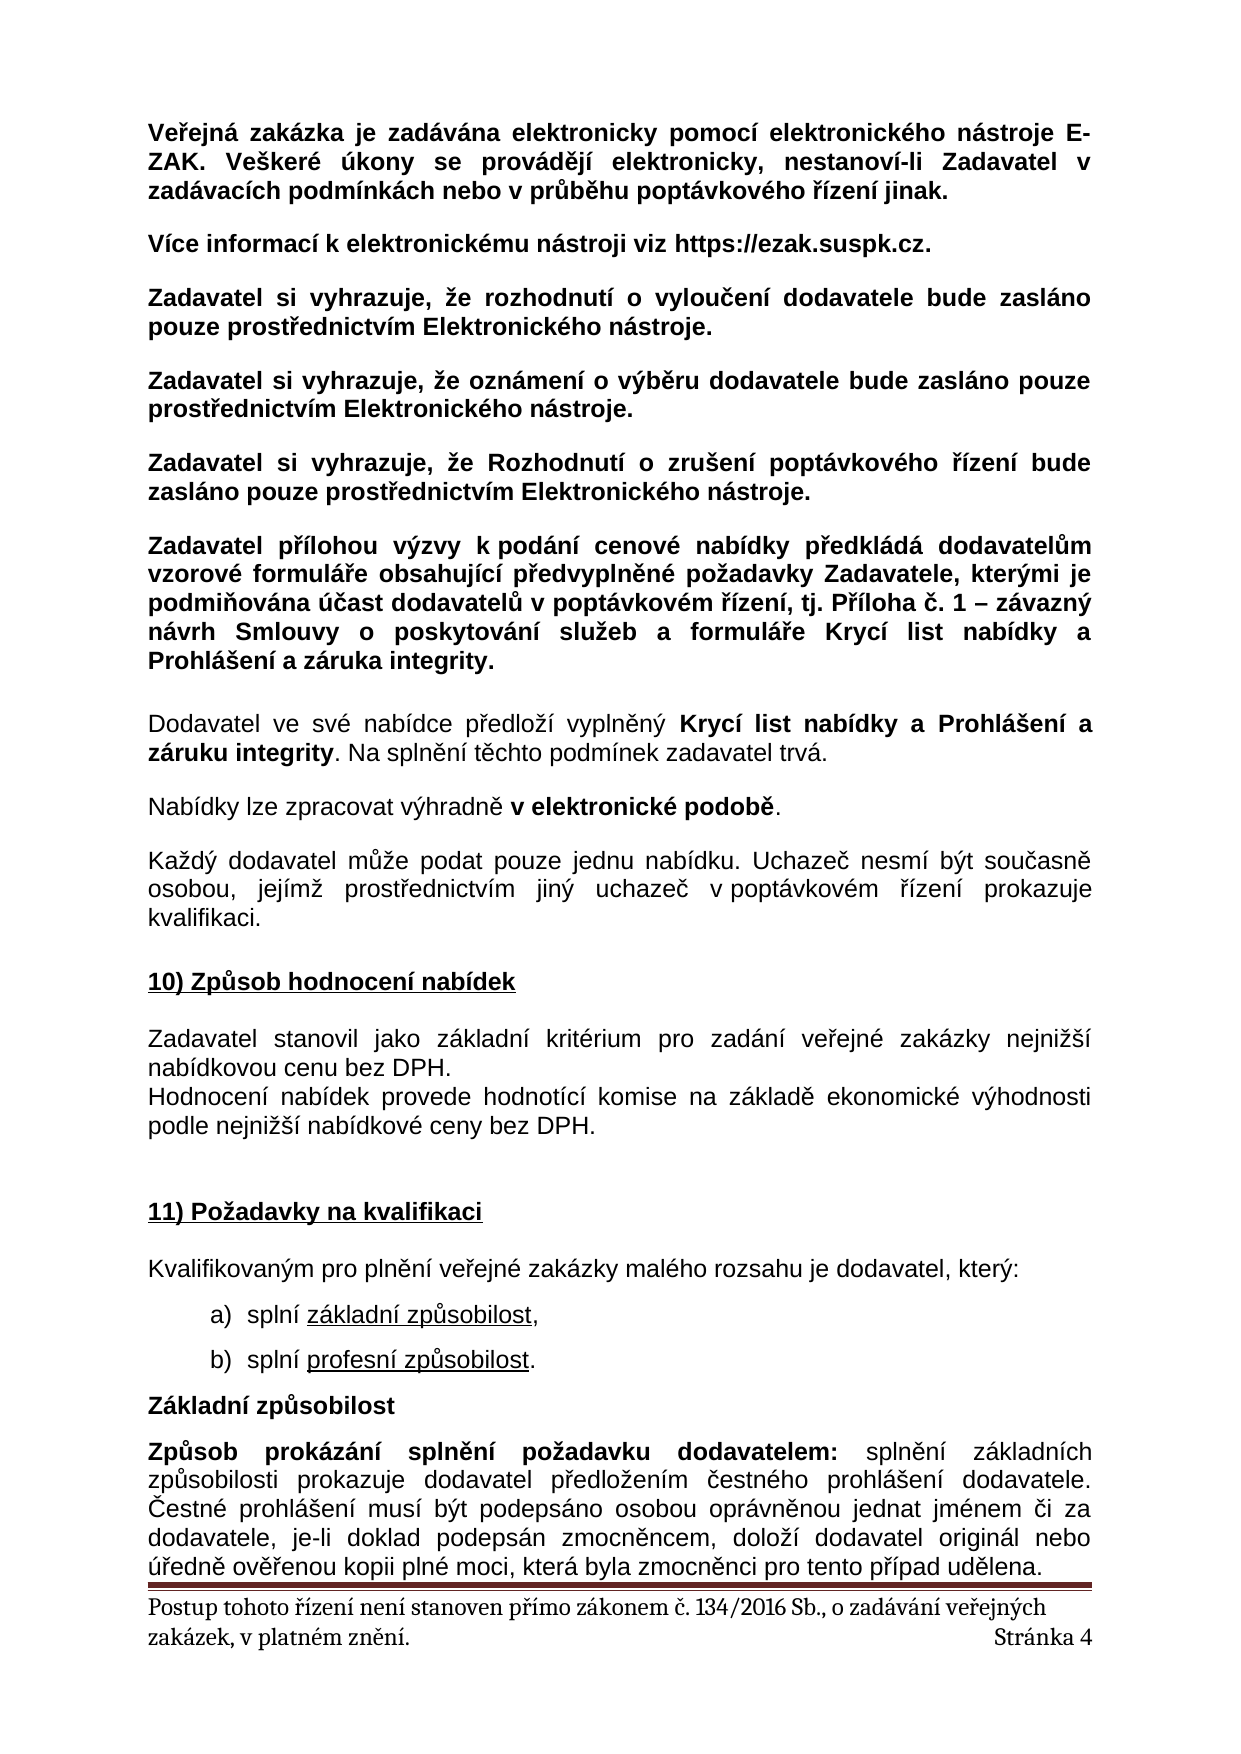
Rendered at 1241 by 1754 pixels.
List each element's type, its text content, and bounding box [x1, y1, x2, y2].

text Způsob prokázání splnění požadavku dodavatelem: splnění základních způsobilosti prokazuje dodavatel předložením čestného prohlášení dodavatele. Čestné prohlášení musí být podepsáno osobou oprávněnou jednat jménem či za dodavatele, je-li doklad podepsán zmocněncem, doloží dodavatel originál nebo úředně ověřenou kopii plné moci, která byla zmocněnci pro tento případ udělena. [148, 1436, 1092, 1580]
subtitle Zadavatel si vyhrazuje, že rozhodnutí o vyloučení dodavatele bude zasláno pouze prostřednictvím Elektronického nástroje. [148, 283, 1092, 341]
text Zadavatel stanovil jako základní kritérium pro zadání veřejné zakázky nejnižší nabídkovou cenu bez DPH. [148, 1024, 1092, 1082]
text Hodnocení nabídek provede hodnotící komise na základě ekonomické výhodnosti podle nejnižší nabídkové ceny bez DPH. [148, 1082, 1092, 1139]
list Kvalifikovaným pro plnění veřejné zakázky malého rozsahu je dodavatel, který: [148, 1254, 1092, 1283]
list splní základní způsobilost, [210, 1300, 1092, 1329]
text 10) Způsob hodnocení nabídek [148, 967, 1092, 996]
subtitle Více informací k elektronickému nástroji viz https://ezak.suspk.cz. [148, 229, 1092, 258]
text 11) Požadavky na kvalifikaci [148, 1197, 1092, 1226]
subtitle Nabídky lze zpracovat výhradně v elektronické podobě. [148, 792, 1092, 821]
list splní profesní způsobilost. [210, 1345, 1092, 1374]
subtitle Zadavatel si vyhrazuje, že Rozhodnutí o zrušení poptávkového řízení bude zasláno pouze prostřednictvím Elektronického nástroje. [148, 448, 1092, 506]
subtitle Zadavatel přílohou výzvy k podání cenové nabídky předkládá dodavatelům vzorové formuláře obsahující předvyplněné požadavky Zadavatele, kterými je podmiňována účast dodavatelů v poptávkovém řízení, tj. Příloha č. 1 – závazný návrh Smlouvy o poskytování služeb a formuláře Krycí list nabídky a Prohlášení a záruka integrity. [148, 531, 1092, 674]
subtitle Každý dodavatel může podat pouze jednu nabídku. Uchazeč nesmí být současně osobou, jejímž prostřednictvím jiný uchazeč v poptávkovém řízení prokazuje kvalifikaci. [148, 846, 1092, 932]
subtitle Základní způsobilost [148, 1391, 1092, 1420]
subtitle Veřejná zakázka je zadávána elektronicky pomocí elektronického nástroje E-ZAK. Veškeré úkony se provádějí elektronicky, nestanoví-li Zadavatel v zadávacích podmínkách nebo v průběhu poptávkového řízení jinak. [148, 118, 1092, 204]
text Dodavatel ve své nabídce předloží vyplněný Krycí list nabídky a Prohlášení a záruku integrity. Na splnění těchto podmínek zadavatel trvá. [148, 709, 1092, 767]
subtitle Zadavatel si vyhrazuje, že oznámení o výběru dodavatele bude zasláno pouze prostřednictvím Elektronického nástroje. [148, 366, 1092, 423]
